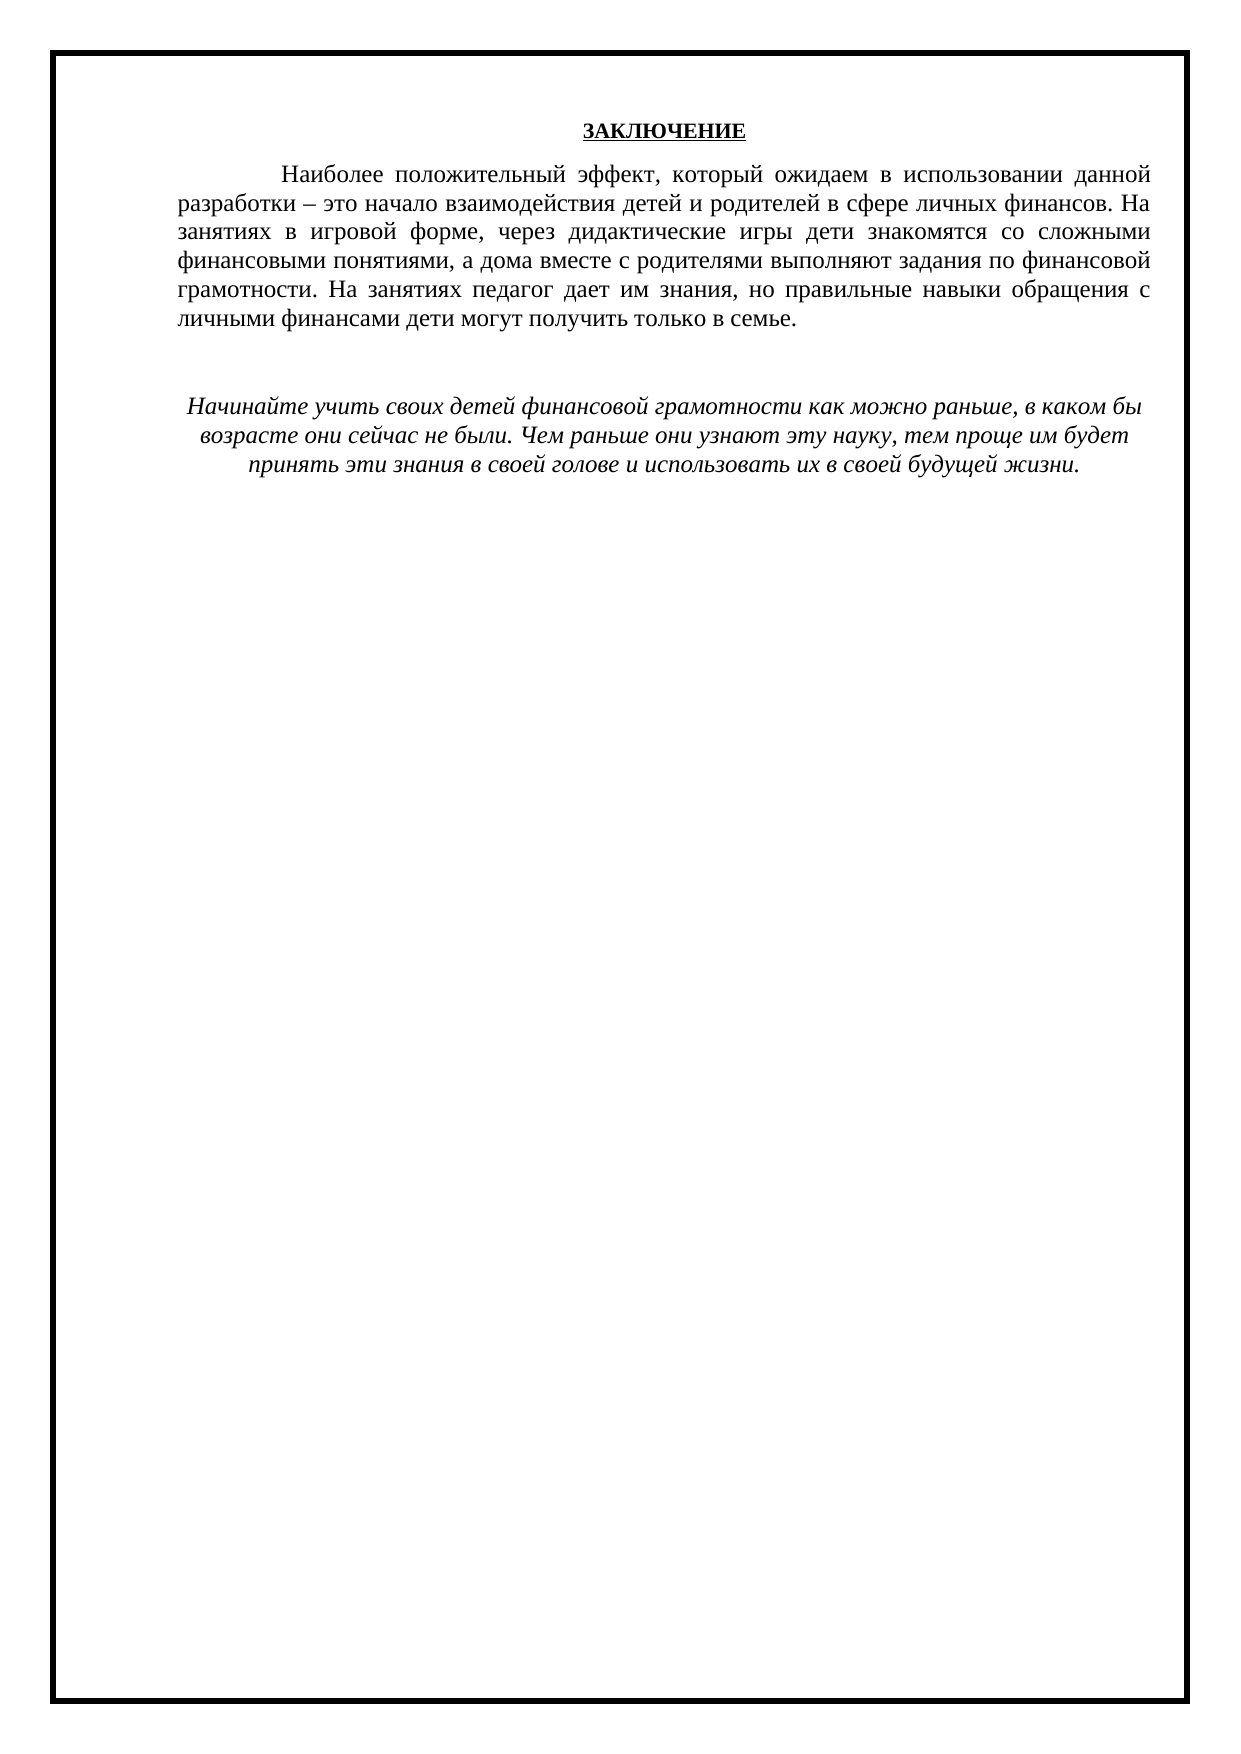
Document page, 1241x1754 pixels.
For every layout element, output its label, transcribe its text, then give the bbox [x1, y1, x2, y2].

text ЗАКЛЮЧЕНИЕ [177, 118, 1152, 143]
text Наиболее положительный эффект, который ожидаем в использовании данной разработки – это начало взаимодействия детей и родителей в сфере личных финансов. На занятиях в игровой форме, через дидактические игры дети знакомятся со сложными финансовыми понятиями, а дома вместе с родителями выполняют задания по финансовой грамотности. На занятиях педагог дает им знания, но правильные навыки обращения с личными финансами дети могут получить только в семье. [177, 159, 1152, 331]
text Начинайте учить своих детей финансовой грамотности как можно раньше, в каком бы возрасте они сейчас не были. Чем раньше они узнают эту науку, тем проще им будет принять эти знания в своей голове и использовать их в своей будущей жизни. [177, 391, 1152, 478]
